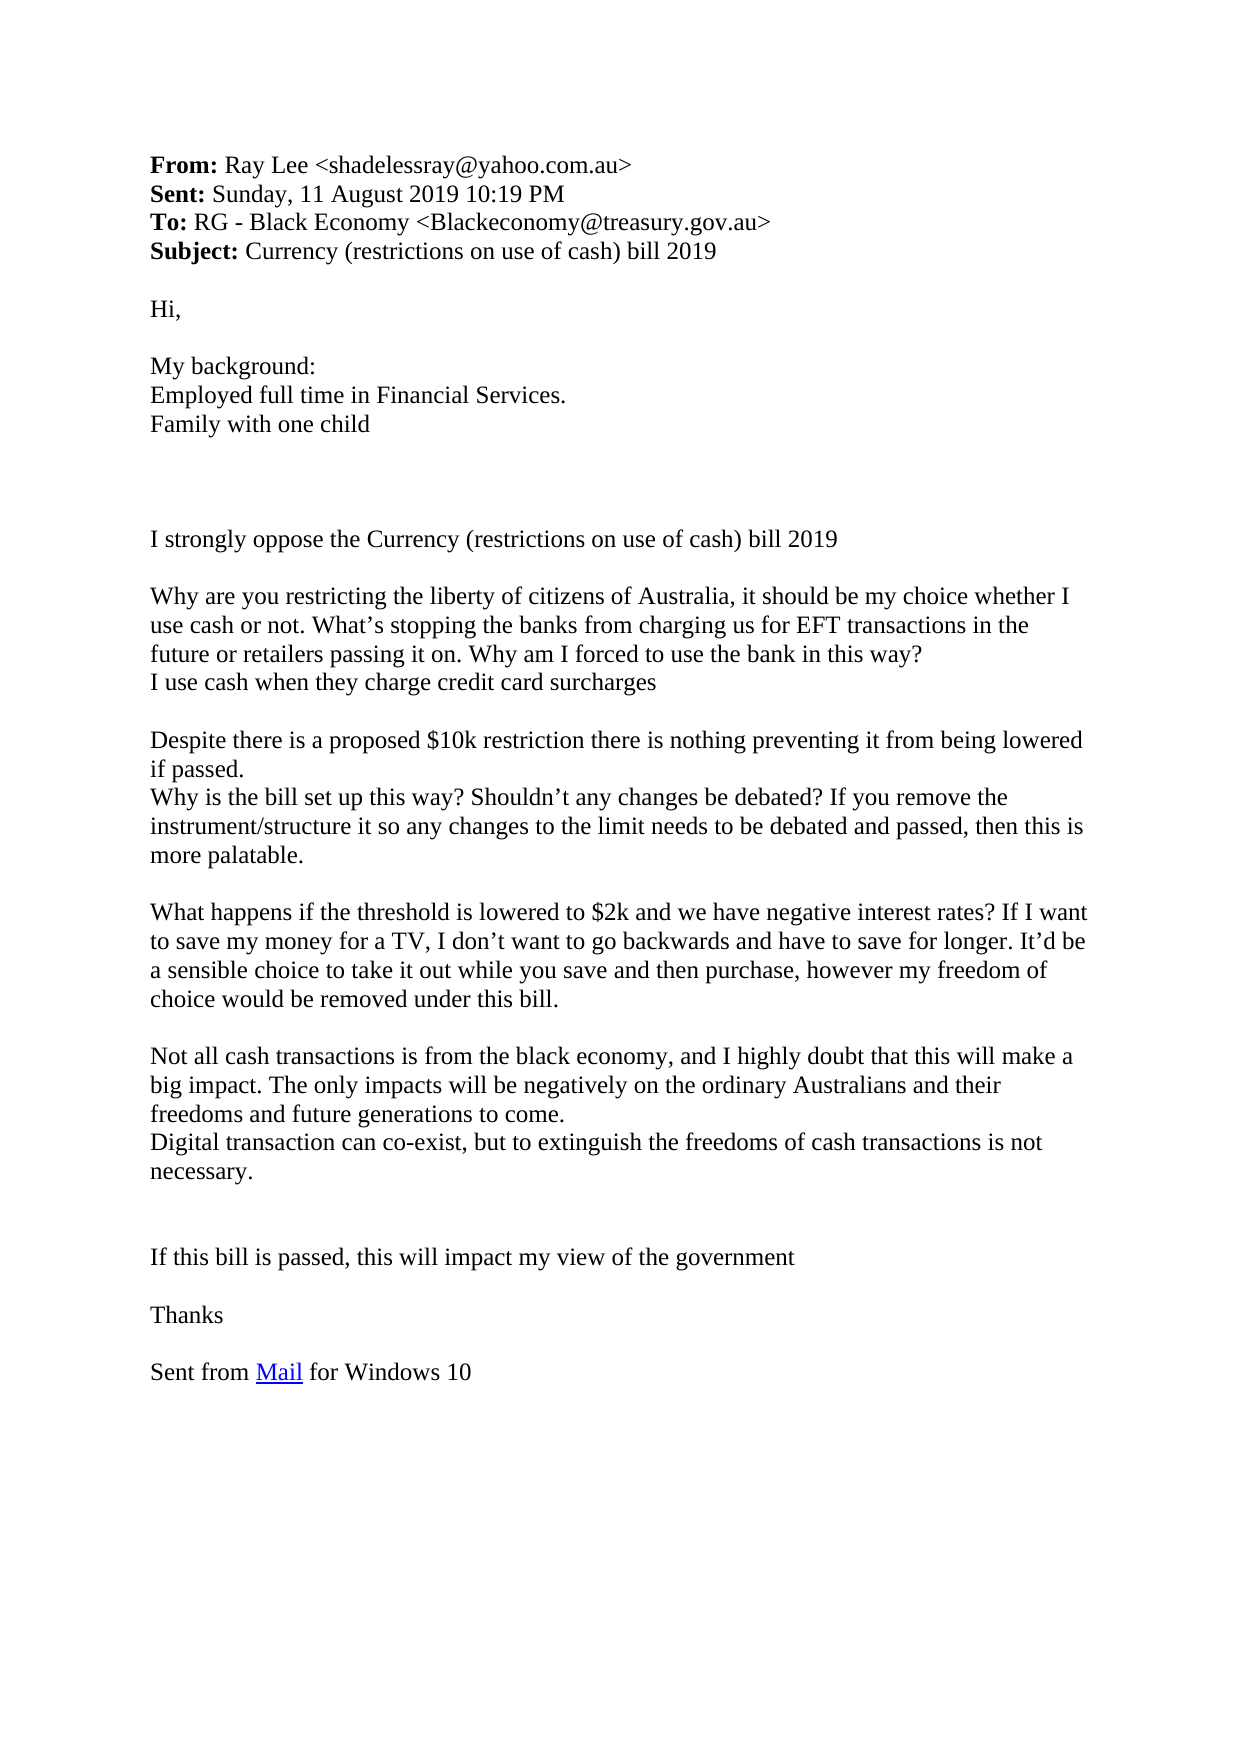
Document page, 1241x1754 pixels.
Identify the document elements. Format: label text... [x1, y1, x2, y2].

text My background: [150, 351, 1090, 380]
text Not all cash transactions is from the black economy, and I highly doubt that this will make a big impact. The only impacts will be negatively on the ordinary Australians and their freedoms and future generations to come. [150, 1041, 1090, 1127]
text Sent from Mail for Windows 10 [150, 1357, 1090, 1386]
text Why is the bill set up this way? Shouldn’t any changes be debated? If you remove the instrument/structure it so any changes to the limit needs to be debated and passed, then this is more palatable. [150, 782, 1090, 869]
text Despite there is a proposed $10k restriction there is nothing preventing it from being lowered if passed. [150, 725, 1090, 782]
text Employed full time in Financial Services. [150, 380, 1090, 409]
text I strongly oppose the Currency (restrictions on use of cash) bill 2019 [150, 524, 1090, 552]
text What happens if the threshold is lowered to $2k and we have negative interest rates? If I want to save my money for a TV, I don’t want to go backwards and have to save for longer. It’d be a sensible choice to take it out while you save and then purchase, however my freedom of choice would be removed under this bill. [150, 897, 1090, 1012]
text Thanks [150, 1300, 1090, 1329]
text Digital transaction can co-exist, but to extinguish the freedoms of cash transactions is not necessary. [150, 1127, 1090, 1185]
text If this bill is passed, this will impact my view of the government [150, 1242, 1090, 1271]
text From: Ray Lee <shadelessray@yahoo.com.au> Sent: Sunday, 11 August 2019 10:19 PM To: RG - Black Economy <Blackeconomy@treasury.gov.au> Subject: Currency (restrictions on use of cash) bill 2019 [150, 150, 1090, 265]
text Family with one child [150, 409, 1090, 437]
text I use cash when they charge credit card surcharges [150, 667, 1090, 696]
text Why are you restricting the liberty of citizens of Australia, it should be my choice whether I use cash or not. What’s stopping the banks from charging us for EFT transactions in the future or retailers passing it on. Why am I forced to use the bank in this way? [150, 581, 1090, 667]
text Hi, [150, 294, 1090, 322]
